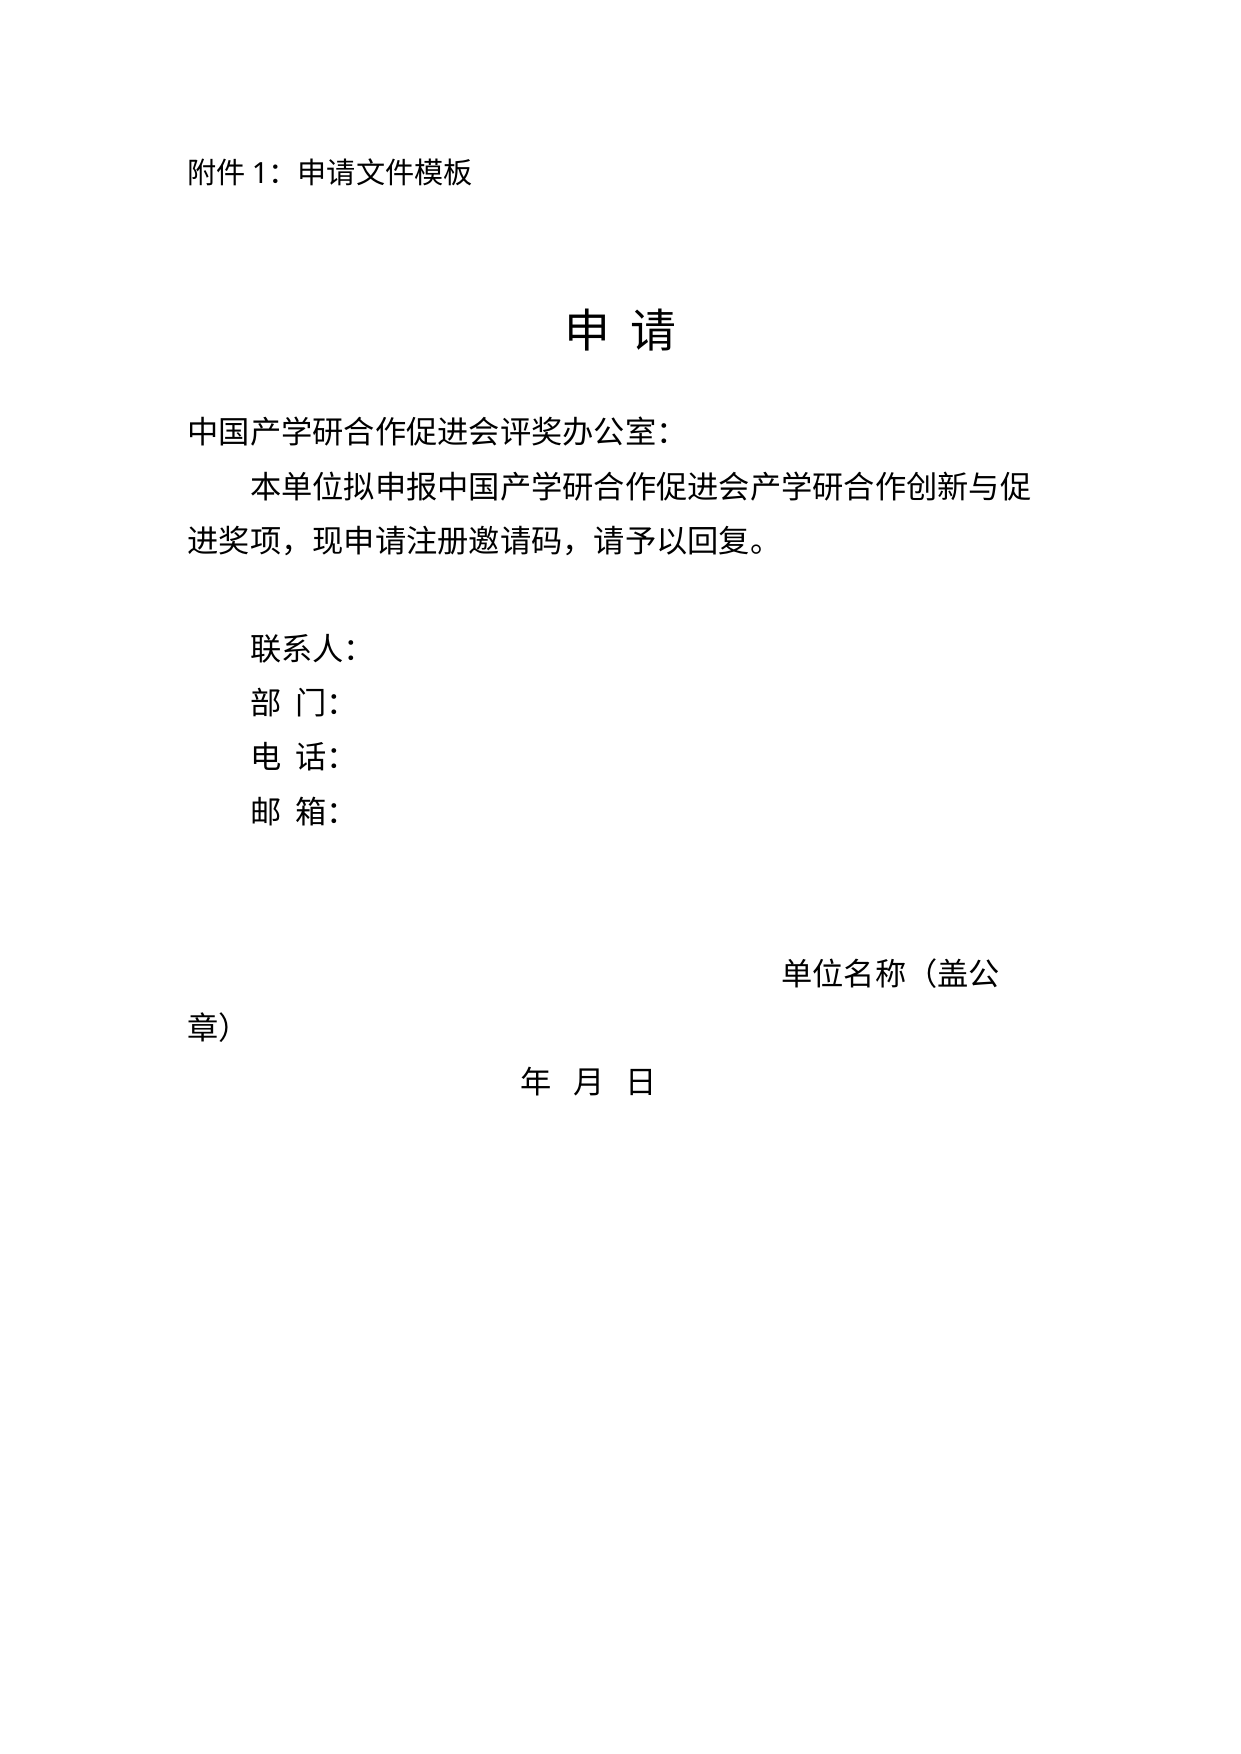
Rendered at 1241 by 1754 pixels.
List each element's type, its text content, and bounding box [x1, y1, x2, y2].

text 申 请 [187, 294, 1053, 361]
text 中国产学研合作促进会评奖办公室： [187, 401, 1053, 455]
text 联系人： [187, 617, 1053, 671]
text 附件1：申请文件模板 [187, 150, 1053, 192]
text 单位名称（盖公章） [187, 942, 1053, 1051]
text 本单位拟申报中国产学研合作促进会产学研合作创新与促进奖项，现申请注册邀请码，请予以回复。 [187, 455, 1053, 563]
text 电 话： [187, 726, 1053, 780]
text 邮 箱： [187, 780, 1053, 834]
text 年 月 日 [187, 1051, 1053, 1105]
text 部 门： [187, 671, 1053, 726]
